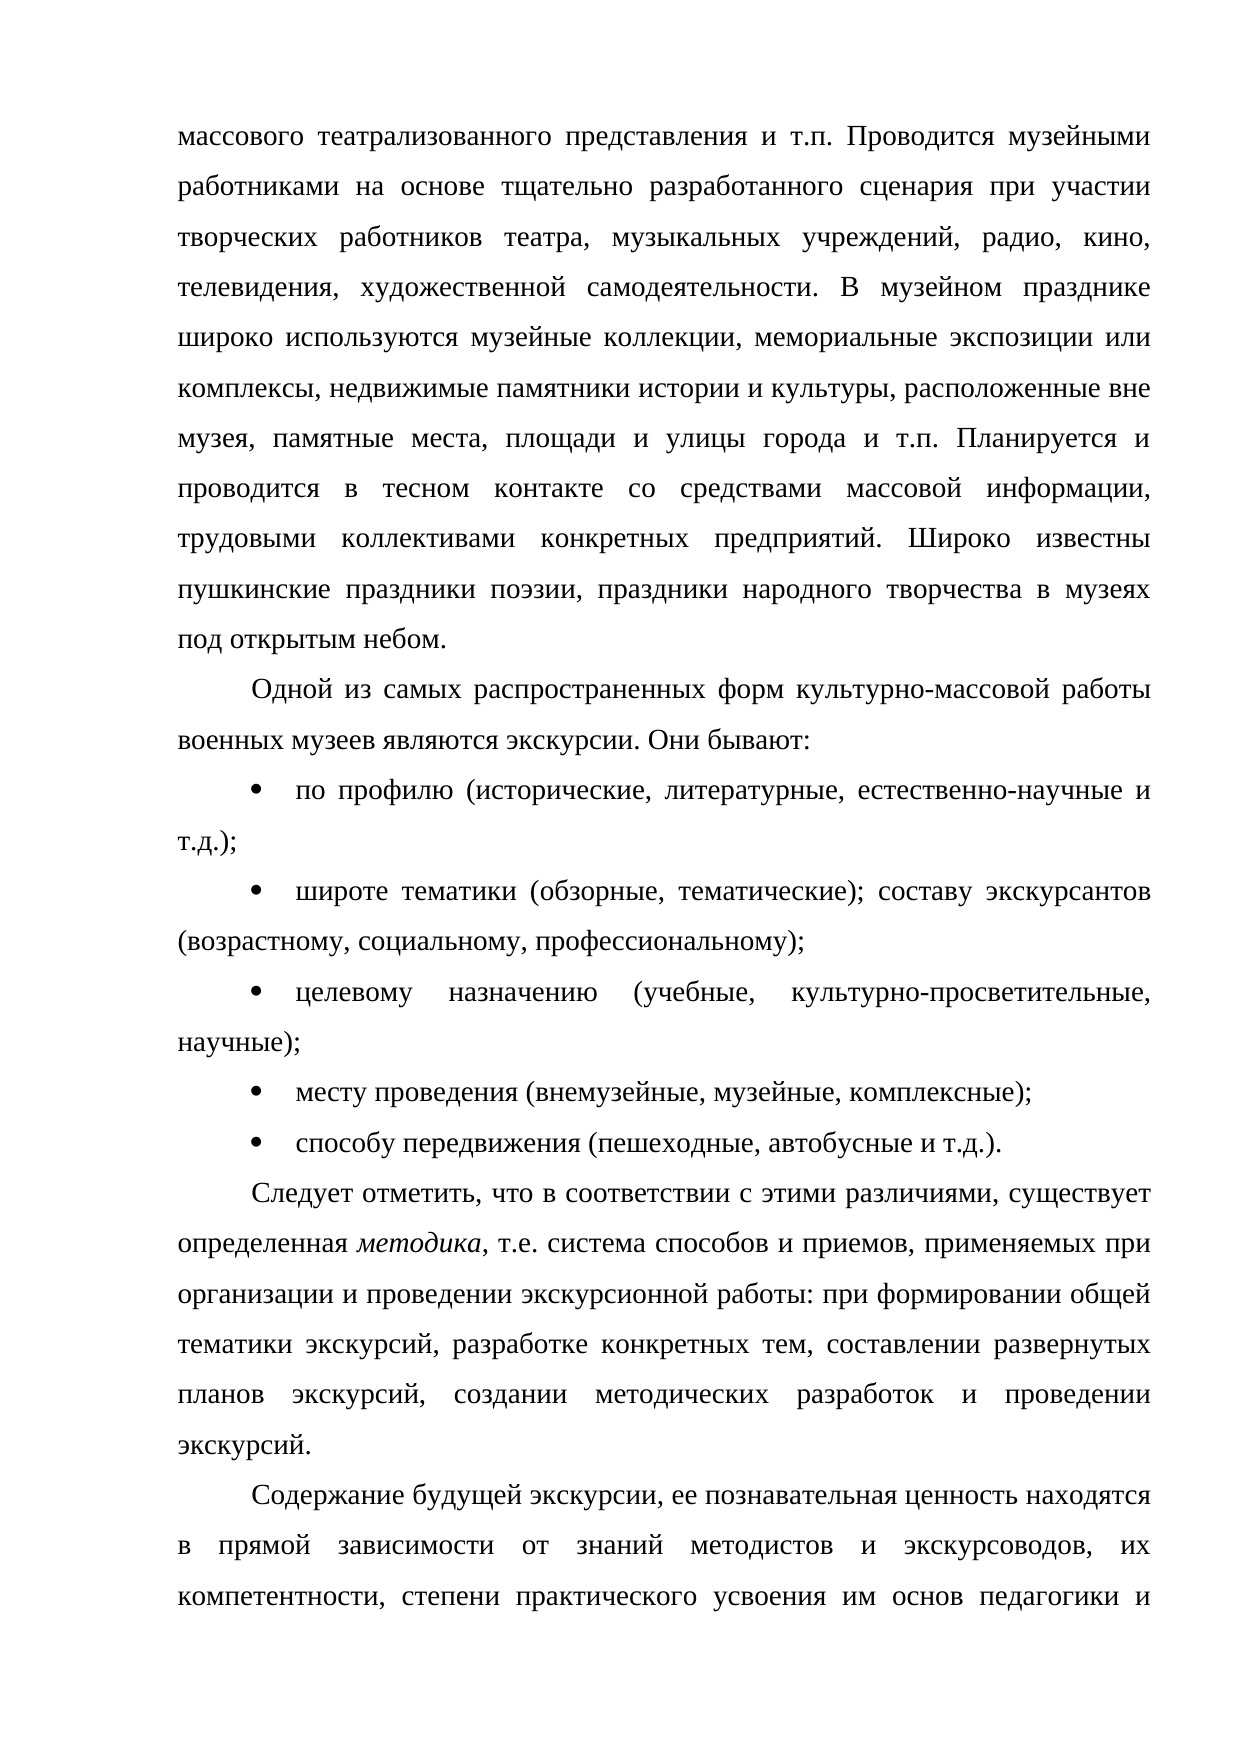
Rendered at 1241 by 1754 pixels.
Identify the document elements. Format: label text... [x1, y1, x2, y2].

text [177, 1477, 1152, 1611]
text Одной из самых распространенных форм культурно-массовой работы военных музеев являются экскурсии. Они бывают: [177, 672, 1152, 755]
list целевому назначению (учебные, культурно-просветительные, научные); [177, 974, 1152, 1058]
list широте тематики (обзорные, тематические); составу экскурсантов (возрастному, социальному, профессиональному); [177, 873, 1152, 957]
list по профилю (исторические, литературные, естественно-научные и т.д.); [177, 772, 1152, 856]
text Следует отметить, что в соответствии с этими различиями, существует определенная методика, т.е. система способов и приемов, применяемых при организации и проведении экскурсионной работы: при формировании общей тематики экскурсий, разработке конкретных тем, составлении развернутых планов экскурсий, создании методических разработок и проведении экскурсий. [177, 1175, 1152, 1460]
list способу передвижения (пешеходные, автобусные и т.д.). [177, 1125, 1152, 1158]
list месту проведения (внемузейные, музейные, комплексные); [177, 1074, 1152, 1108]
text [177, 118, 1152, 655]
